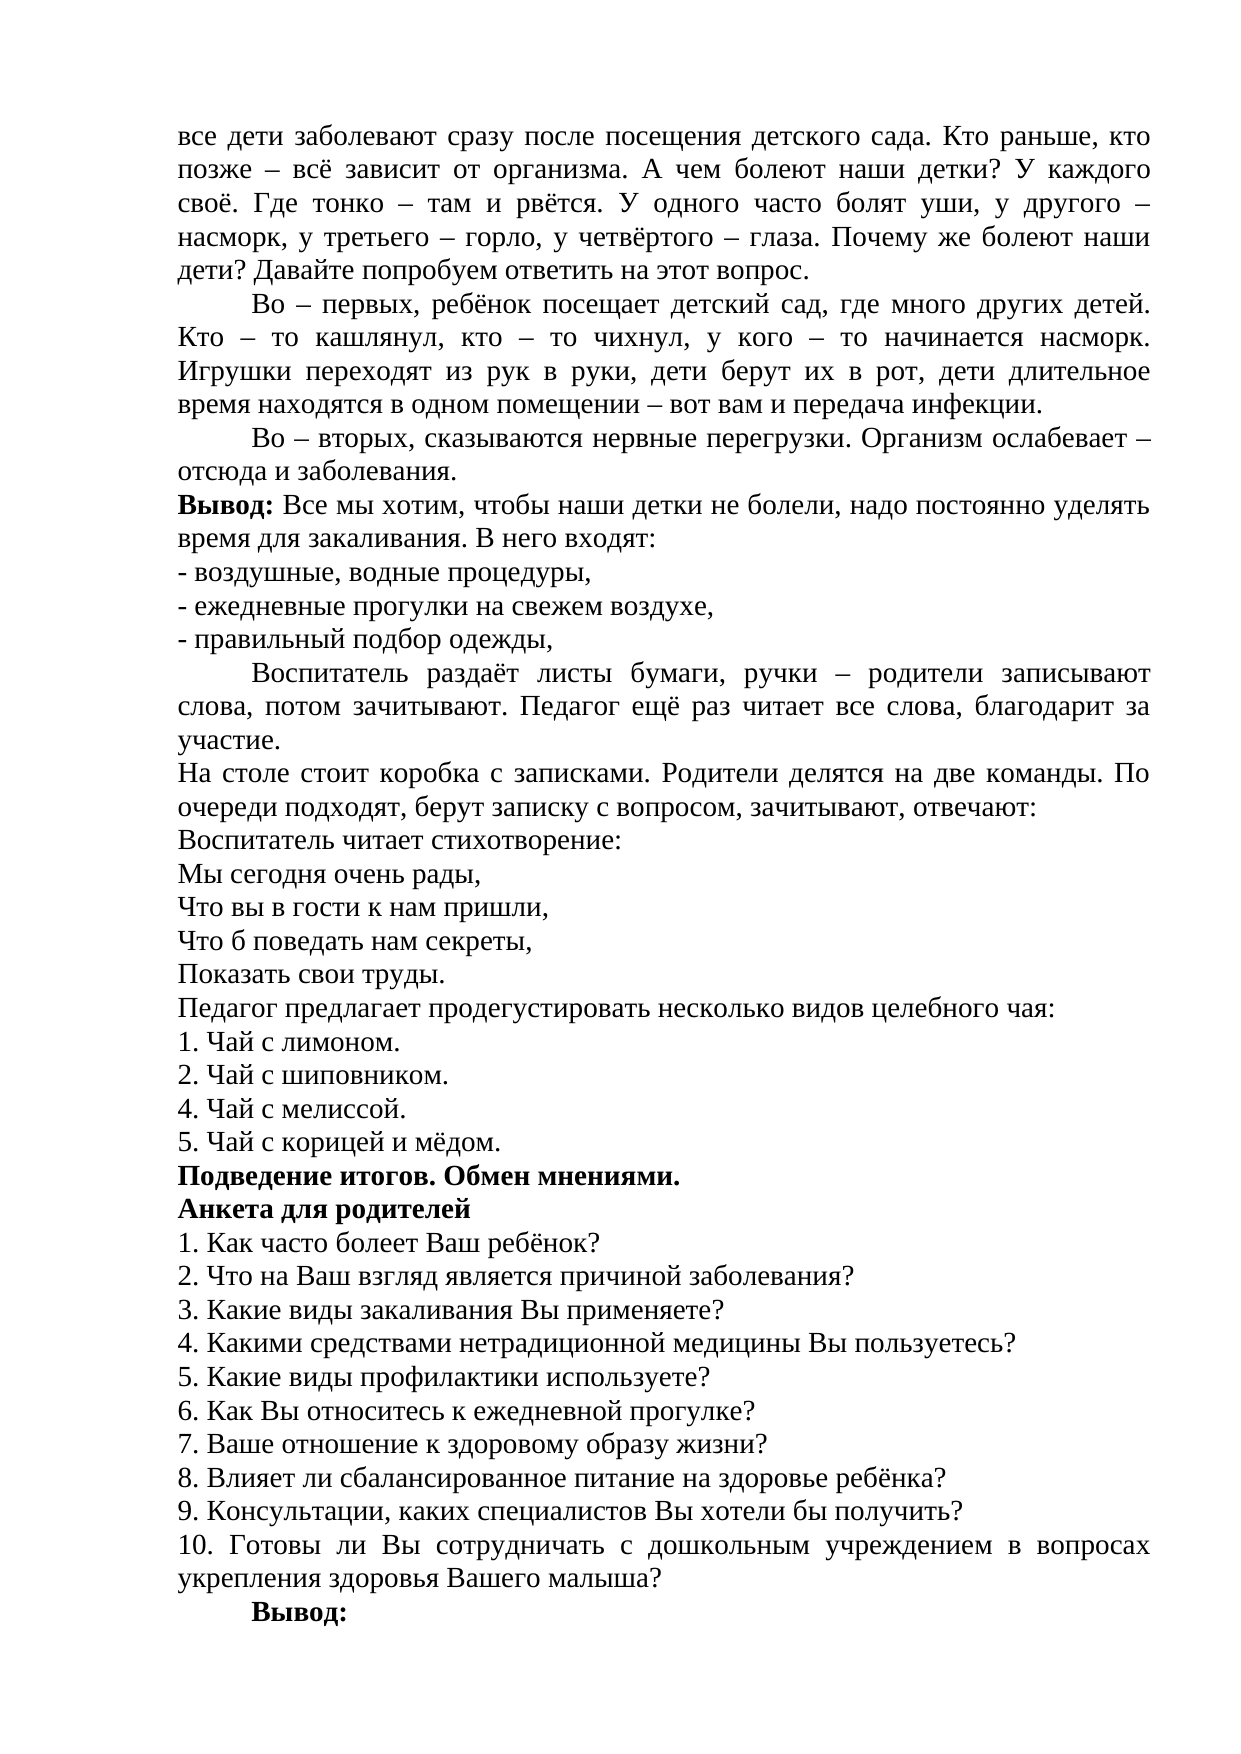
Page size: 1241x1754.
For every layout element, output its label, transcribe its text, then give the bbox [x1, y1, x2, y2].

text 7. Ваше отношение к здоровому образу жизни? [177, 1426, 1152, 1460]
text 6. Как Вы относитесь к ежедневной прогулке? [177, 1393, 1152, 1426]
text Что вы в гости к нам пришли, [177, 889, 1152, 923]
text Педагог предлагает продегустировать несколько видов целебного чая: [177, 990, 1152, 1024]
text 2. Чай с шиповником. [177, 1057, 1152, 1091]
text Во – вторых, сказываются нервные перегрузки. Организм ослабевает – отсюда и заболевания. [177, 420, 1152, 487]
text 4. Какими средствами нетрадиционной медицины Вы пользуетесь? [177, 1326, 1152, 1359]
text Что б поведать нам секреты, [177, 923, 1152, 957]
text Воспитатель раздаёт листы бумаги, ручки – родители записывают слова, потом зачитывают. Педагог ещё раз читает все слова, благодарит за участие. [177, 655, 1152, 755]
text 3. Какие виды закаливания Вы применяете? [177, 1292, 1152, 1326]
text - ежедневные прогулки на свежем воздухе, [177, 588, 1152, 621]
text Анкета для родителей [177, 1191, 1152, 1225]
text 9. Консультации, каких специалистов Вы хотели бы получить? [177, 1493, 1152, 1527]
text 1. Чай с лимоном. [177, 1024, 1152, 1057]
text 5. Чай с корицей и мёдом. [177, 1124, 1152, 1158]
text 10. Готовы ли Вы сотрудничать с дошкольным учреждением в вопросах укрепления здоровья Вашего малыша? [177, 1527, 1152, 1594]
text 5. Какие виды профилактики используете? [177, 1359, 1152, 1393]
text 8. Влияет ли сбалансированное питание на здоровье ребёнка? [177, 1460, 1152, 1493]
text Во – первых, ребёнок посещает детский сад, где много других детей. Кто – то кашлянул, кто – то чихнул, у кого – то начинается насморк. Игрушки переходят из рук в руки, дети берут их в рот, дети длительное время находятся в одном помещении – вот вам и передача инфекции. [177, 286, 1152, 420]
text Вывод: [177, 1594, 1152, 1627]
text Мы сегодня очень рады, [177, 856, 1152, 889]
text - воздушные, водные процедуры, [177, 554, 1152, 588]
text На столе стоит коробка с записками. Родители делятся на две команды. По очереди подходят, берут записку с вопросом, зачитывают, отвечают: [177, 755, 1152, 822]
text 1. Как часто болеет Ваш ребёнок? [177, 1225, 1152, 1258]
text Показать свои труды. [177, 957, 1152, 990]
text Вывод: Все мы хотим, чтобы наши детки не болели, надо постоянно уделять время для закаливания. В него входят: [177, 487, 1152, 554]
text 4. Чай с мелиссой. [177, 1091, 1152, 1124]
text Подведение итогов. Обмен мнениями. [177, 1158, 1152, 1191]
text 2. Что на Ваш взгляд является причиной заболевания? [177, 1258, 1152, 1292]
text Воспитатель читает стихотворение: [177, 822, 1152, 856]
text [177, 118, 1152, 286]
text - правильный подбор одежды, [177, 621, 1152, 655]
